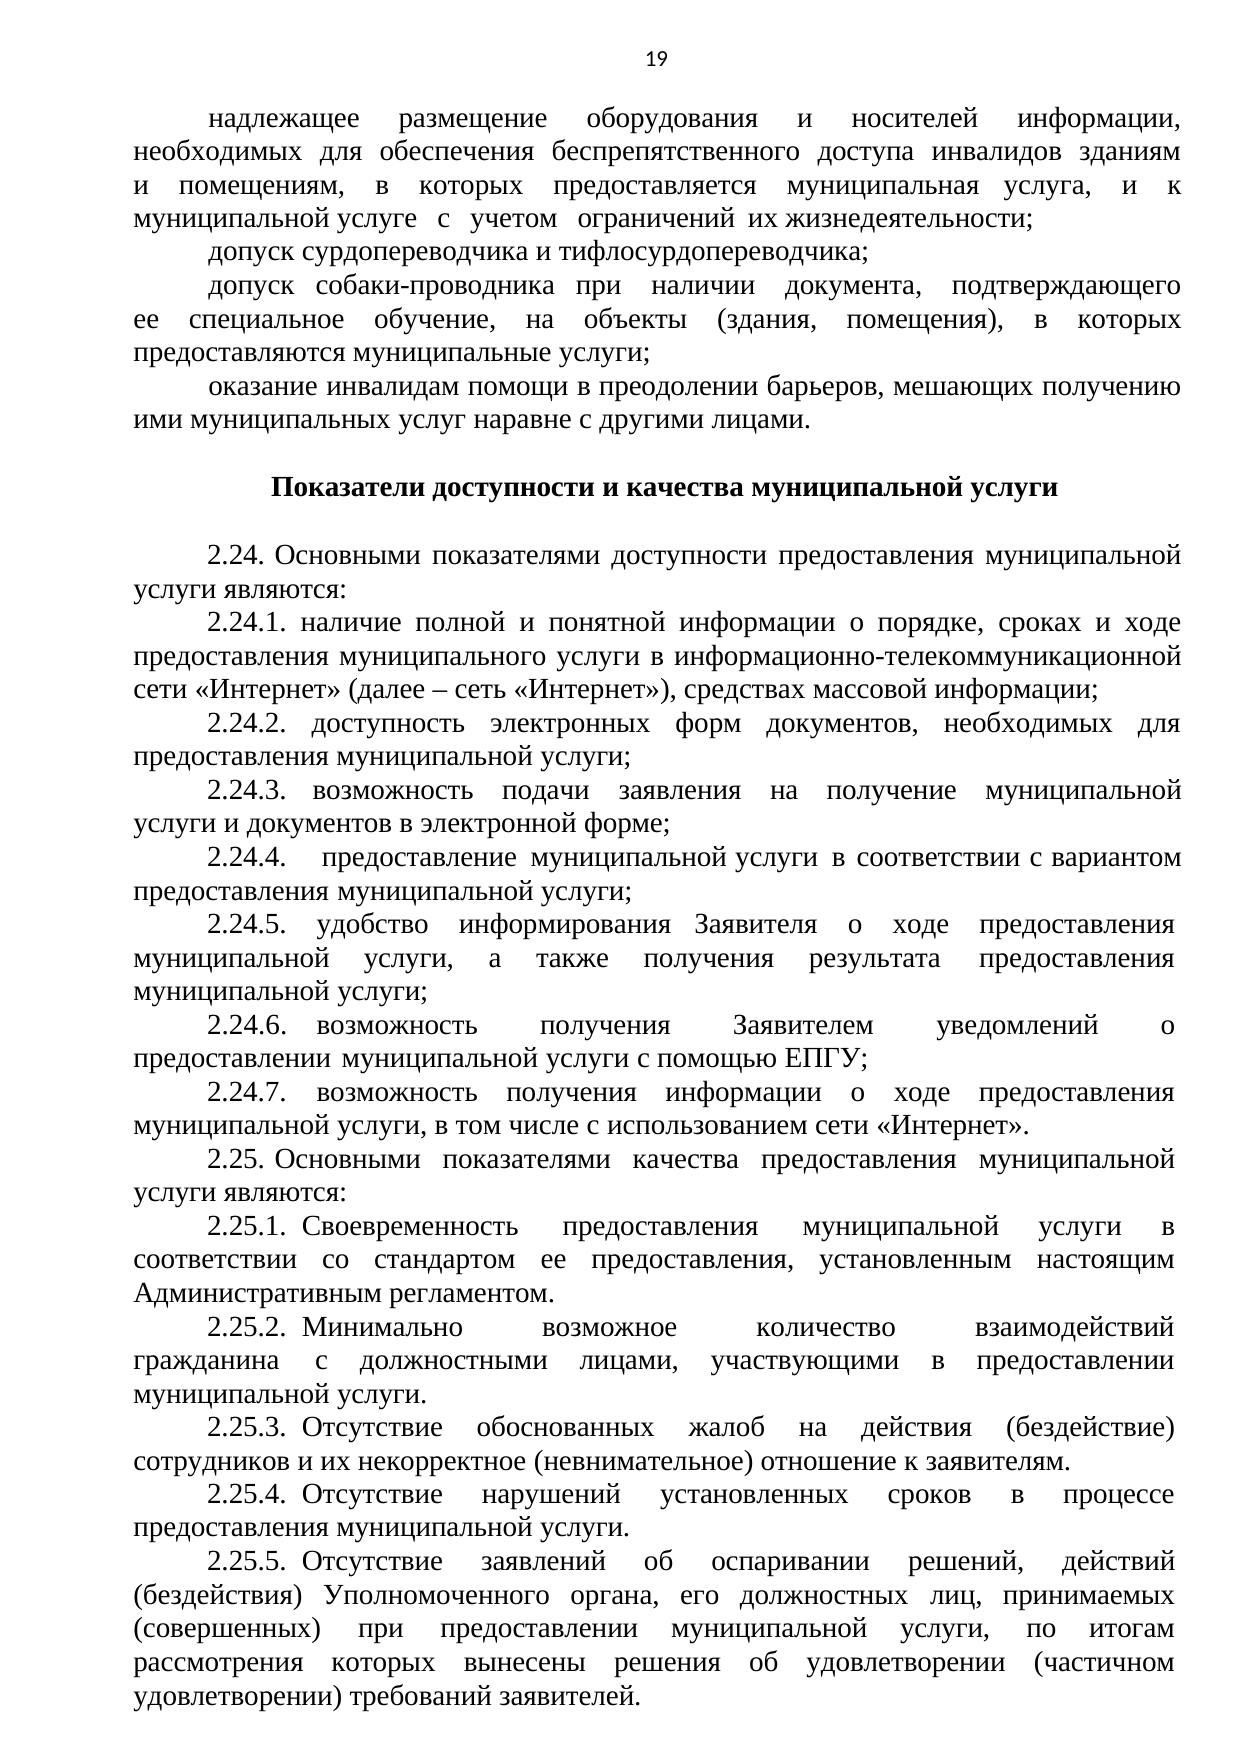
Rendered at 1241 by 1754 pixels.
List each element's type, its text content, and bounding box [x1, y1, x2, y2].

list доступность электронных форм документов, необходимых для предоставления муниципальной услуги; [133, 705, 1181, 772]
subtitle Показатели доступности и качества муниципальной услуги [137, 469, 1192, 503]
text допуск собаки-проводника при наличии документа, подтверждающего ее специальное обучение, на объекты (здания, помещения), в которых предоставляются муниципальные услуги; [133, 267, 1182, 368]
list возможность получения информации о ходе предоставления муниципальной услуги, в том числе с использованием сети «Интернет». [133, 1074, 1175, 1141]
list наличие полной и понятной информации о порядке, сроках и ходе предоставления муниципального услуги в информационно-телекоммуникационной сети «Интернет» (далее – сеть «Интернет»), средствах массовой информации; [133, 604, 1182, 705]
list предоставление муниципальной услуги в соответствии с вариантом предоставления муниципальной услуги; [133, 839, 1182, 906]
list Минимально возможное количество взаимодействий гражданина с должностными лицами, участвующими в предоставлении муниципальной услуги. [133, 1309, 1175, 1409]
list Своевременность предоставления муниципальной услуги в соответствии со стандартом ее предоставления, установленным настоящим Административным регламентом. [133, 1208, 1175, 1309]
text допуск сурдопереводчика и тифлосурдопереводчика; [208, 234, 1192, 267]
text надлежащее размещение оборудования и носителей информации, необходимых для обеспечения беспрепятственного доступа инвалидов зданиям и помещениям, в которых предоставляется муниципальная услуга, и к муниципальной услуге с учетом ограничений их жизнедеятельности; [133, 100, 1181, 234]
list Отсутствие заявлений об оспаривании решений, действий (бездействия) Уполномоченного органа, его должностных лиц, принимаемых (совершенных) при предоставлении муниципальной услуги, по итогам рассмотрения которых вынесены решения об удовлетворении (частичном удовлетворении) требований заявителей. [133, 1543, 1175, 1711]
list Отсутствие нарушений установленных сроков в процессе предоставления муниципальной услуги. [133, 1476, 1174, 1543]
list возможность подачи заявления на получение муниципальной услуги и документов в электронной форме; [133, 772, 1182, 839]
list Отсутствие обоснованных жалоб на действия (бездействие) сотрудников и их некорректное (невнимательное) отношение к заявителям. [133, 1409, 1175, 1476]
list возможность получения Заявителем уведомлений о предоставлении муниципальной услуги с помощью ЕПГУ; [133, 1007, 1175, 1074]
text оказание инвалидам помощи в преодолении барьеров, мешающих получению ими муниципальных услуг наравне с другими лицами. [133, 368, 1181, 435]
list удобство информирования Заявителя о ходе предоставления муниципальной услуги, а также получения результата предоставления муниципальной услуги; [133, 906, 1175, 1007]
list Основными показателями доступности предоставления муниципальной услуги являются: [133, 537, 1181, 604]
list Основными показателями качества предоставления муниципальной услуги являются: [133, 1141, 1175, 1208]
